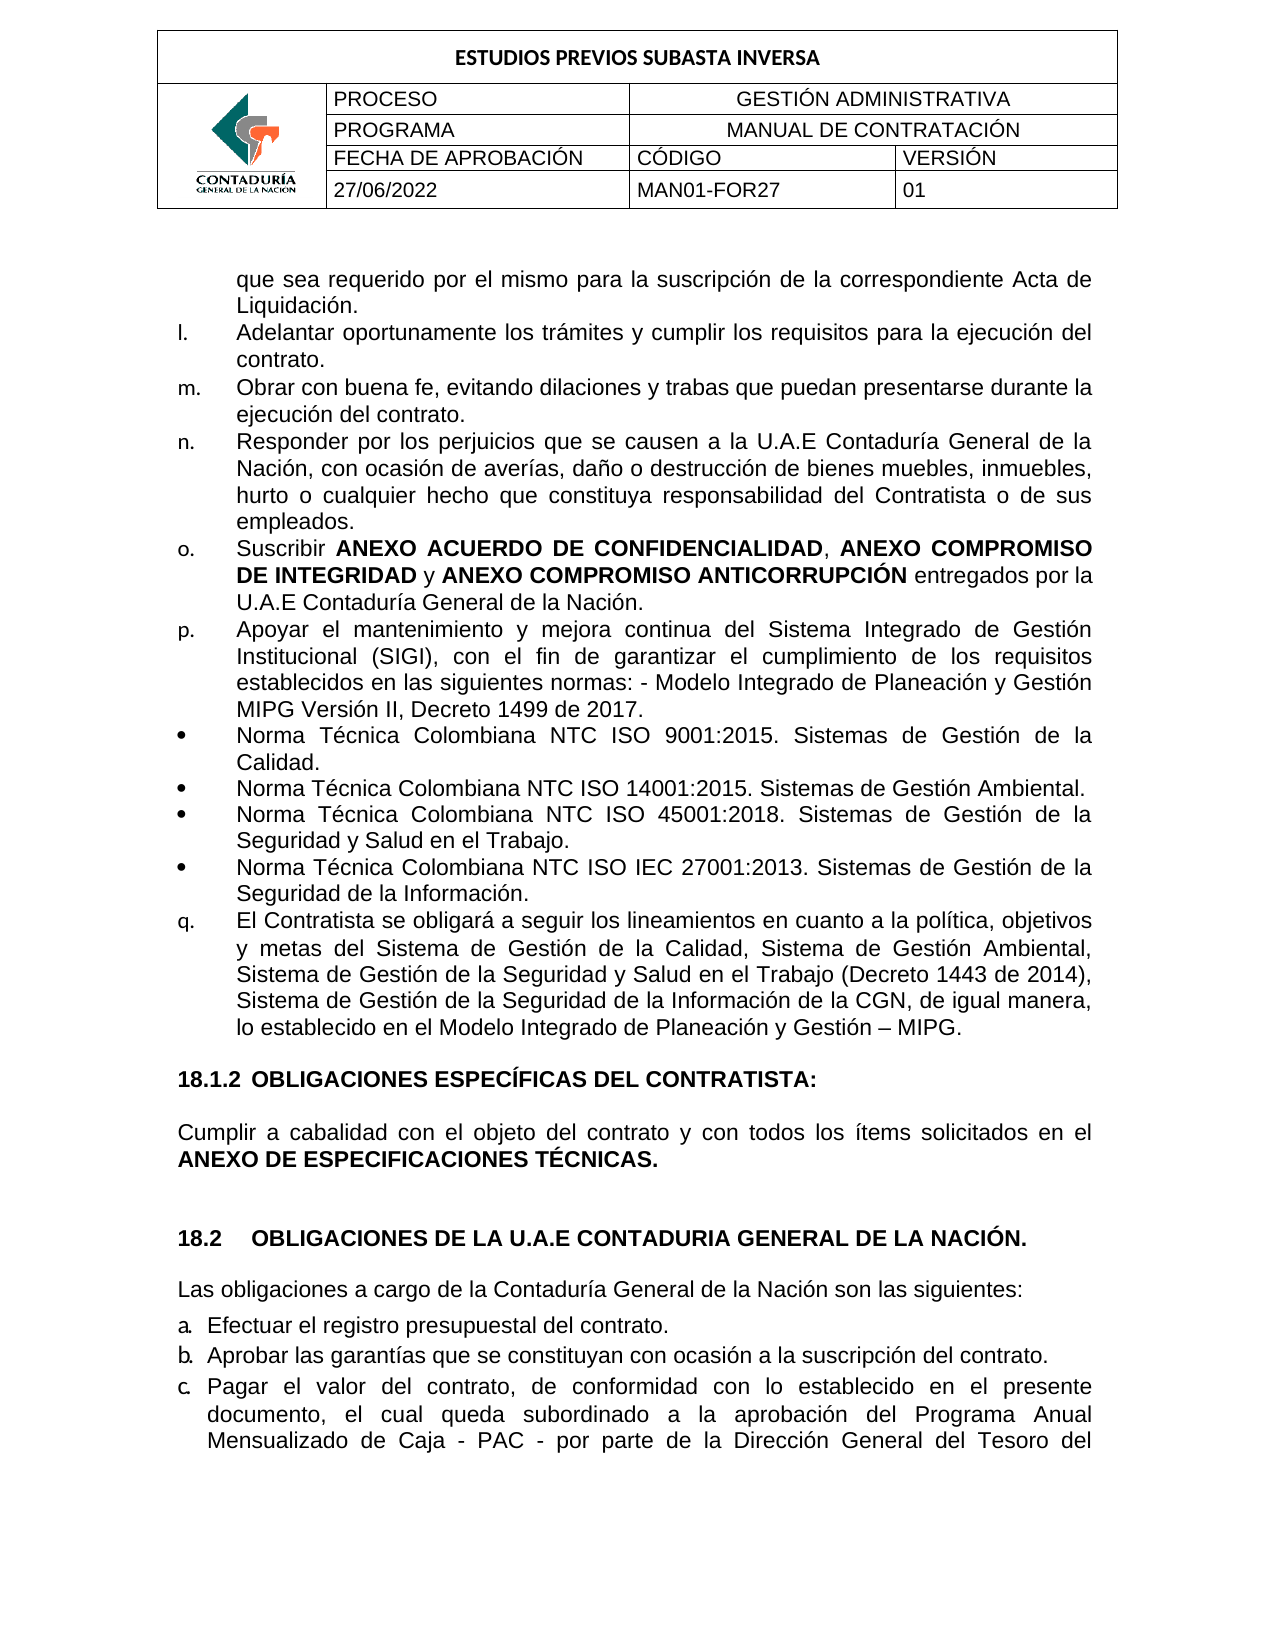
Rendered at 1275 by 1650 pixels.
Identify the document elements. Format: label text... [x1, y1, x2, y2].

list El Contratista se obligará a seguir los lineamientos en cuanto a la política, objetivos y metas del Sistema de Gestión de la Calidad, Sistema de Gestión Ambiental, Sistema de Gestión de la Seguridad y Salud en el Trabajo (Decreto 1443 de 2014), Sistema de Gestión de la Seguridad de la Información de la CGN, de igual manera, lo establecido en el Modelo Integrado de Planeación y Gestión – MIPG. [177, 907, 1093, 1040]
picture [178, 85, 313, 198]
list Norma Técnica Colombiana NTC ISO 9001:2015. Sistemas de Gestión de la Calidad. [177, 722, 1093, 775]
list OBLIGACIONES DE LA U.A.E CONTADURIA GENERAL DE LA NACIÓN. [177, 1225, 1093, 1251]
list Apoyar el mantenimiento y mejora continua del Sistema Integrado de Gestión Institucional (SIGI), con el fin de garantizar el cumplimiento de los requisitos establecidos en las siguientes normas: - Modelo Integrado de Planeación y Gestión MIPG Versión II, Decreto 1499 de 2017. [177, 615, 1093, 722]
list Norma Técnica Colombiana NTC ISO IEC 27001:2013. Sistemas de Gestión de la Seguridad de la Información. [177, 854, 1093, 907]
list Suscribir ANEXO ACUERDO DE CONFIDENCIALIDAD, ANEXO COMPROMISO DE INTEGRIDAD y ANEXO COMPROMISO ANTICORRUPCIÓN entregados por la U.A.E Contaduría General de la Nación. [177, 534, 1093, 615]
list Obrar con buena fe, evitando dilaciones y trabas que puedan presentarse durante la ejecución del contrato. [177, 373, 1093, 427]
list Efectuar el registro presupuestal del contrato. [177, 1309, 1093, 1339]
subtitle Las obligaciones a cargo de la Contaduría General de la Nación son las siguientes: [177, 1276, 1093, 1303]
list Norma Técnica Colombiana NTC ISO 14001:2015. Sistemas de Gestión Ambiental. [177, 775, 1093, 801]
list Cumplir a cabalidad con el objeto del contrato y con todos los ítems solicitados en el ANEXO DE ESPECIFICACIONES TÉCNICAS. [177, 1119, 1093, 1172]
list Responder por los perjuicios que se causen a la U.A.E Contaduría General de la Nación, con ocasión de averías, daño o destrucción de bienes muebles, inmuebles, hurto o cualquier hecho que constituya responsabilidad del Contratista o de sus empleados. [177, 427, 1093, 534]
list Norma Técnica Colombiana NTC ISO 45001:2018. Sistemas de Gestión de la Seguridad y Salud en el Trabajo. [177, 801, 1093, 854]
list OBLIGACIONES ESPECÍFICAS DEL CONTRATISTA: [177, 1066, 1093, 1093]
list Adelantar oportunamente los trámites y cumplir los requisitos para la ejecución del contrato. [177, 318, 1093, 373]
list Aprobar las garantías que se constituyan con ocasión a la suscripción del contrato. [177, 1340, 1093, 1370]
